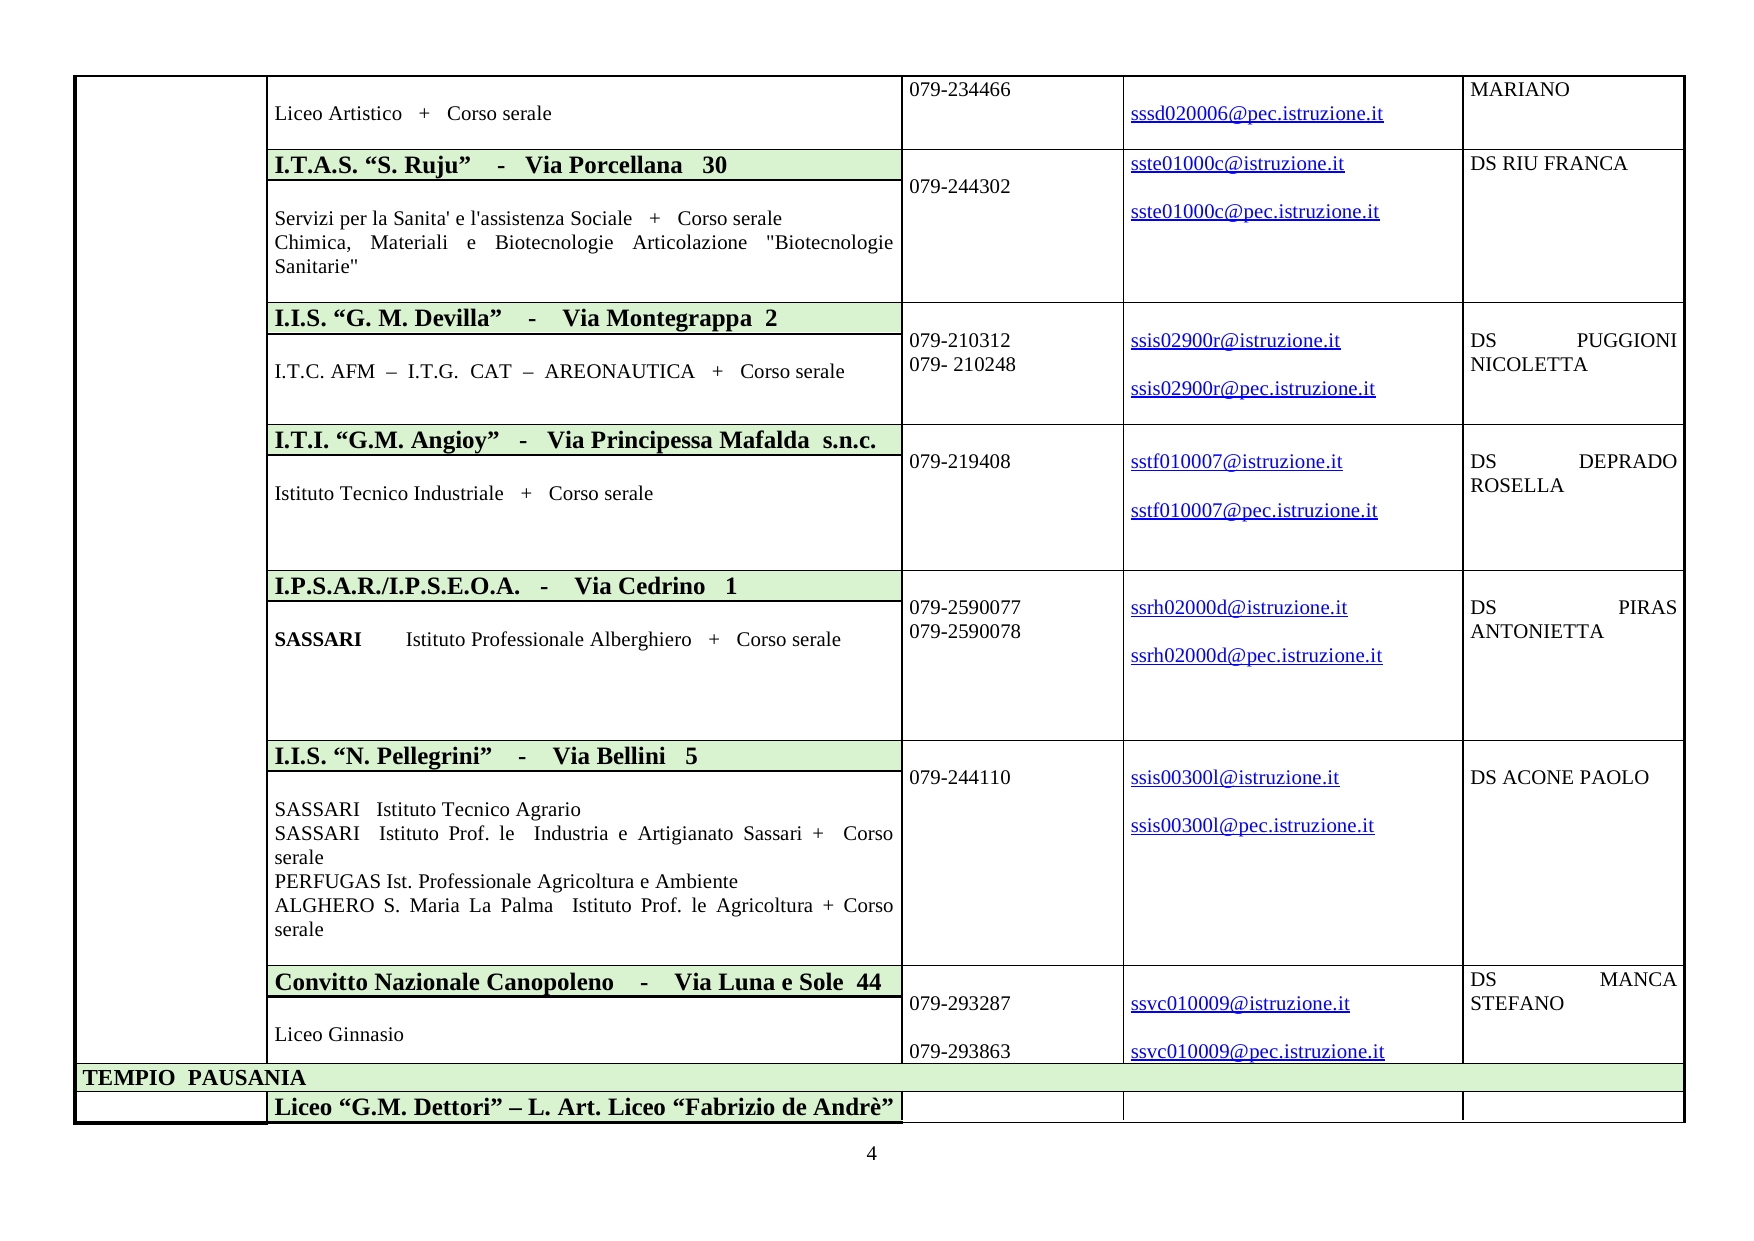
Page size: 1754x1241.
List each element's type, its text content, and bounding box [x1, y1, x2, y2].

table_cell I.T.A.S. “S. Ruju” - Via Porcellana 30 [268, 150, 901, 179]
table_cell DS RIU FRANCA [1464, 150, 1683, 302]
table_cell Servizi per la Sanita' e l'assistenza Sociale + Corso serale Chimica, Materiali e Biotecnologie Articolazione "Biotecnologie Sanitarie" [268, 181, 901, 302]
table_cell 079-219408 [903, 425, 1123, 569]
table_cell DS DEPRADO ROSELLA [1464, 425, 1683, 569]
table_cell DS PUGGIONI NICOLETTA [1464, 303, 1683, 424]
table_cell 079-234466 [903, 77, 1123, 149]
table_cell 079-2590077 079-2590078 [903, 571, 1123, 739]
table_cell 079-631783 [902, 1092, 1123, 1121]
table_cell I.I.S. “N. Pellegrini” - Via Bellini 5 [268, 741, 901, 770]
table_cell SASSARI Istituto Tecnico Agrario SASSARI Istituto Prof. le Industria e Artigianato Sassari + Corso serale PERFUGAS Ist. Professionale Agricoltura e Ambiente ALGHERO S. Maria La Palma Istituto Prof. le Agricoltura + Corso serale [268, 772, 901, 965]
table_cell Liceo Artistico + Corso serale [268, 77, 901, 149]
table_cell sstf010007@istruzione.it sstf010007@pec.istruzione.it [1124, 425, 1462, 569]
table_cell DS MUGGIANU MARIANO [1464, 77, 1683, 149]
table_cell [1124, 77, 1462, 149]
table_cell DS MANCA STEFANO [1464, 966, 1683, 1063]
table_cell TEMPIO PAUSANIA [77, 1064, 1683, 1091]
table_cell 079-210312 079- 210248 [903, 303, 1123, 424]
table_cell ssvc010009@istruzione.it ssvc010009@pec.istruzione.it [1124, 966, 1462, 1063]
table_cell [1463, 1092, 1683, 1121]
table_cell I.T.I. “G.M. Angioy” - Via Principessa Mafalda s.n.c. [268, 425, 901, 454]
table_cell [1123, 1092, 1463, 1121]
table_cell SASSARI Istituto Professionale Alberghiero + Corso serale [268, 602, 901, 739]
table_cell sste01000c@istruzione.it sste01000c@pec.istruzione.it [1124, 150, 1462, 302]
table_cell [77, 1092, 266, 1121]
table_cell 079-293287 079-293863 [903, 966, 1123, 1063]
table_cell 079-244302 [903, 150, 1123, 302]
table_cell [268, 1092, 902, 1121]
table_cell DS PIRAS ANTONIETTA [1464, 571, 1683, 739]
table_cell I.I.S. “G. M. Devilla” - Via Montegrappa 2 [268, 303, 901, 332]
table_cell DS ACONE PAOLO [1464, 741, 1683, 965]
table_cell Liceo Ginnasio [268, 998, 901, 1063]
table_cell Istituto Tecnico Industriale + Corso serale [268, 456, 901, 569]
table_cell 079-244110 [903, 741, 1123, 965]
table_cell Convitto Nazionale Canopoleno - Via Luna e Sole 44 [268, 966, 901, 995]
table_cell ssis00300l@istruzione.it ssis00300l@pec.istruzione.it [1124, 741, 1462, 965]
table_cell I.P.S.A.R./I.P.S.E.O.A. - Via Cedrino 1 [268, 571, 901, 600]
table_cell I.T.C. AFM – I.T.G. CAT – AREONAUTICA + Corso serale [268, 335, 901, 424]
table_cell ssis02900r@istruzione.it ssis02900r@pec.istruzione.it [1124, 303, 1462, 424]
table_cell ssrh02000d@istruzione.it ssrh02000d@pec.istruzione.it [1124, 571, 1462, 739]
